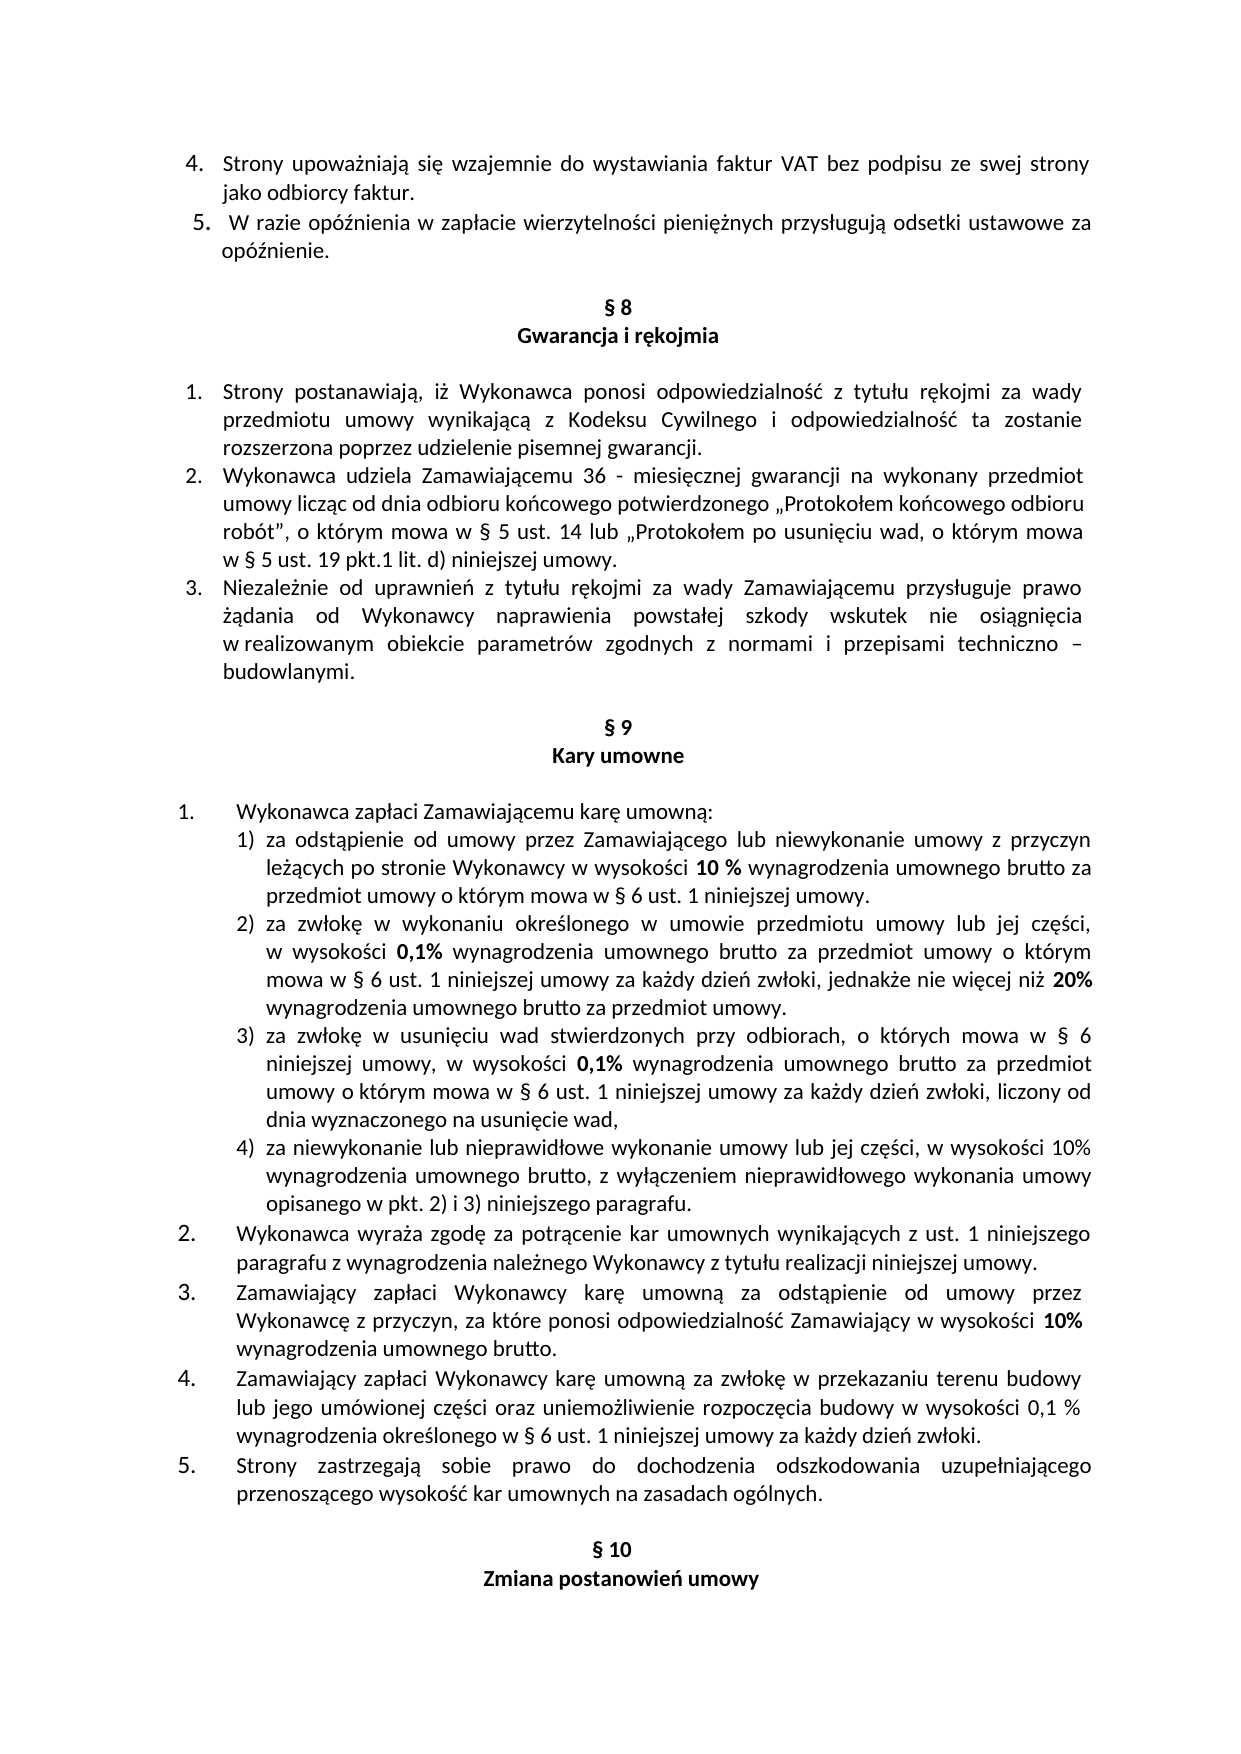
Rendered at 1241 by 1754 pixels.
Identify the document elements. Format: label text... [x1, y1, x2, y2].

text § 8 [148, 293, 1088, 321]
list za niewykonanie lub nieprawidłowe wykonanie umowy lub jej części, w wysokości 10% wynagrodzenia umownego brutto, z wyłączeniem nieprawidłowego wykonania umowy opisanego w pkt. 2) i 3) niniejszego paragrafu. [236, 1133, 1093, 1217]
list Zamawiający zapłaci Wykonawcy karę umowną za odstąpienie od umowy przez Wykonawcę z przyczyn, za które ponosi odpowiedzialność Zamawiający w wysokości 10% wynagrodzenia umownego brutto. [177, 1276, 1083, 1362]
list za zwłokę w wykonaniu określonego w umowie przedmiotu umowy lub jej części, w wysokości 0,1% wynagrodzenia umownego brutto za przedmiot umowy o którym mowa w § 6 ust. 1 niniejszej umowy za każdy dzień zwłoki, jednakże nie więcej niż 20% wynagrodzenia umownego brutto za przedmiot umowy. [236, 909, 1093, 1021]
list Wykonawca udziela Zamawiającemu 36 - miesięcznej gwarancji na wykonany przedmiot umowy licząc od dnia odbioru końcowego potwierdzonego „Protokołem końcowego odbioru robót”, o którym mowa w § 5 ust. 14 lub „Protokołem po usunięciu wad, o którym mowa w § 5 ust. 19 pkt.1 lit. d) niniejszej umowy. [185, 461, 1086, 573]
list Zamawiający zapłaci Wykonawcy karę umowną za zwłokę w przekazaniu terenu budowy lub jego umówionej części oraz uniemożliwienie rozpoczęcia budowy w wysokości 0,1 % wynagrodzenia określonego w § 6 ust. 1 niniejszej umowy za każdy dzień zwłoki. [177, 1362, 1083, 1449]
list za zwłokę w usunięciu wad stwierdzonych przy odbiorach, o których mowa w § 6 niniejszej umowy, w wysokości 0,1% wynagrodzenia umownego brutto za przedmiot umowy o którym mowa w § 6 ust. 1 niniejszej umowy za każdy dzień zwłoki, liczony od dnia wyznaczonego na usunięcie wad, [236, 1021, 1093, 1133]
list Strony zastrzegają sobie prawo do dochodzenia odszkodowania uzupełniającego przenoszącego wysokość kar umownych na zasadach ogólnych. [177, 1449, 1093, 1508]
text Gwarancja i rękojmia [148, 321, 1088, 349]
list Wykonawca zapłaci Zamawiającemu karę umowną: [177, 797, 1093, 825]
text Kary umowne [148, 741, 1088, 769]
list Strony upoważniają się wzajemnie do wystawiania faktur VAT bez podpisu ze swej strony jako odbiorcy faktur. [185, 148, 1091, 206]
list za odstąpienie od umowy przez Zamawiającego lub niewykonanie umowy z przyczyn leżących po stronie Wykonawcy w wysokości 10 % wynagrodzenia umownego brutto za przedmiot umowy o którym mowa w § 6 ust. 1 niniejszej umowy. [236, 825, 1093, 909]
list Strony postanawiają, iż Wykonawca ponosi odpowiedzialność z tytułu rękojmi za wady przedmiotu umowy wynikającą z Kodeksu Cywilnego i odpowiedzialność ta zostanie rozszerzona poprzez udzielenie pisemnej gwarancji. [185, 377, 1084, 461]
list Niezależnie od uprawnień z tytułu rękojmi za wady Zamawiającemu przysługuje prawo żądania od Wykonawcy naprawienia powstałej szkody wskutek nie osiągnięcia w realizowanym obiekcie parametrów zgodnych z normami i przepisami techniczno – budowlanymi. [185, 573, 1084, 685]
text 5. W razie opóźnienia w zapłacie wierzytelności pieniężnych przysługują odsetki ustawowe za opóźnienie. [192, 206, 1093, 265]
text § 9 [148, 713, 1088, 741]
text Zmiana postanowień umowy [148, 1564, 1095, 1592]
text § 10 [592, 1536, 647, 1564]
list Wykonawca wyraża zgodę za potrącenie kar umownych wynikających z ust. 1 niniejszego paragrafu z wynagrodzenia należnego Wykonawcy z tytułu realizacji niniejszej umowy. [177, 1217, 1093, 1276]
